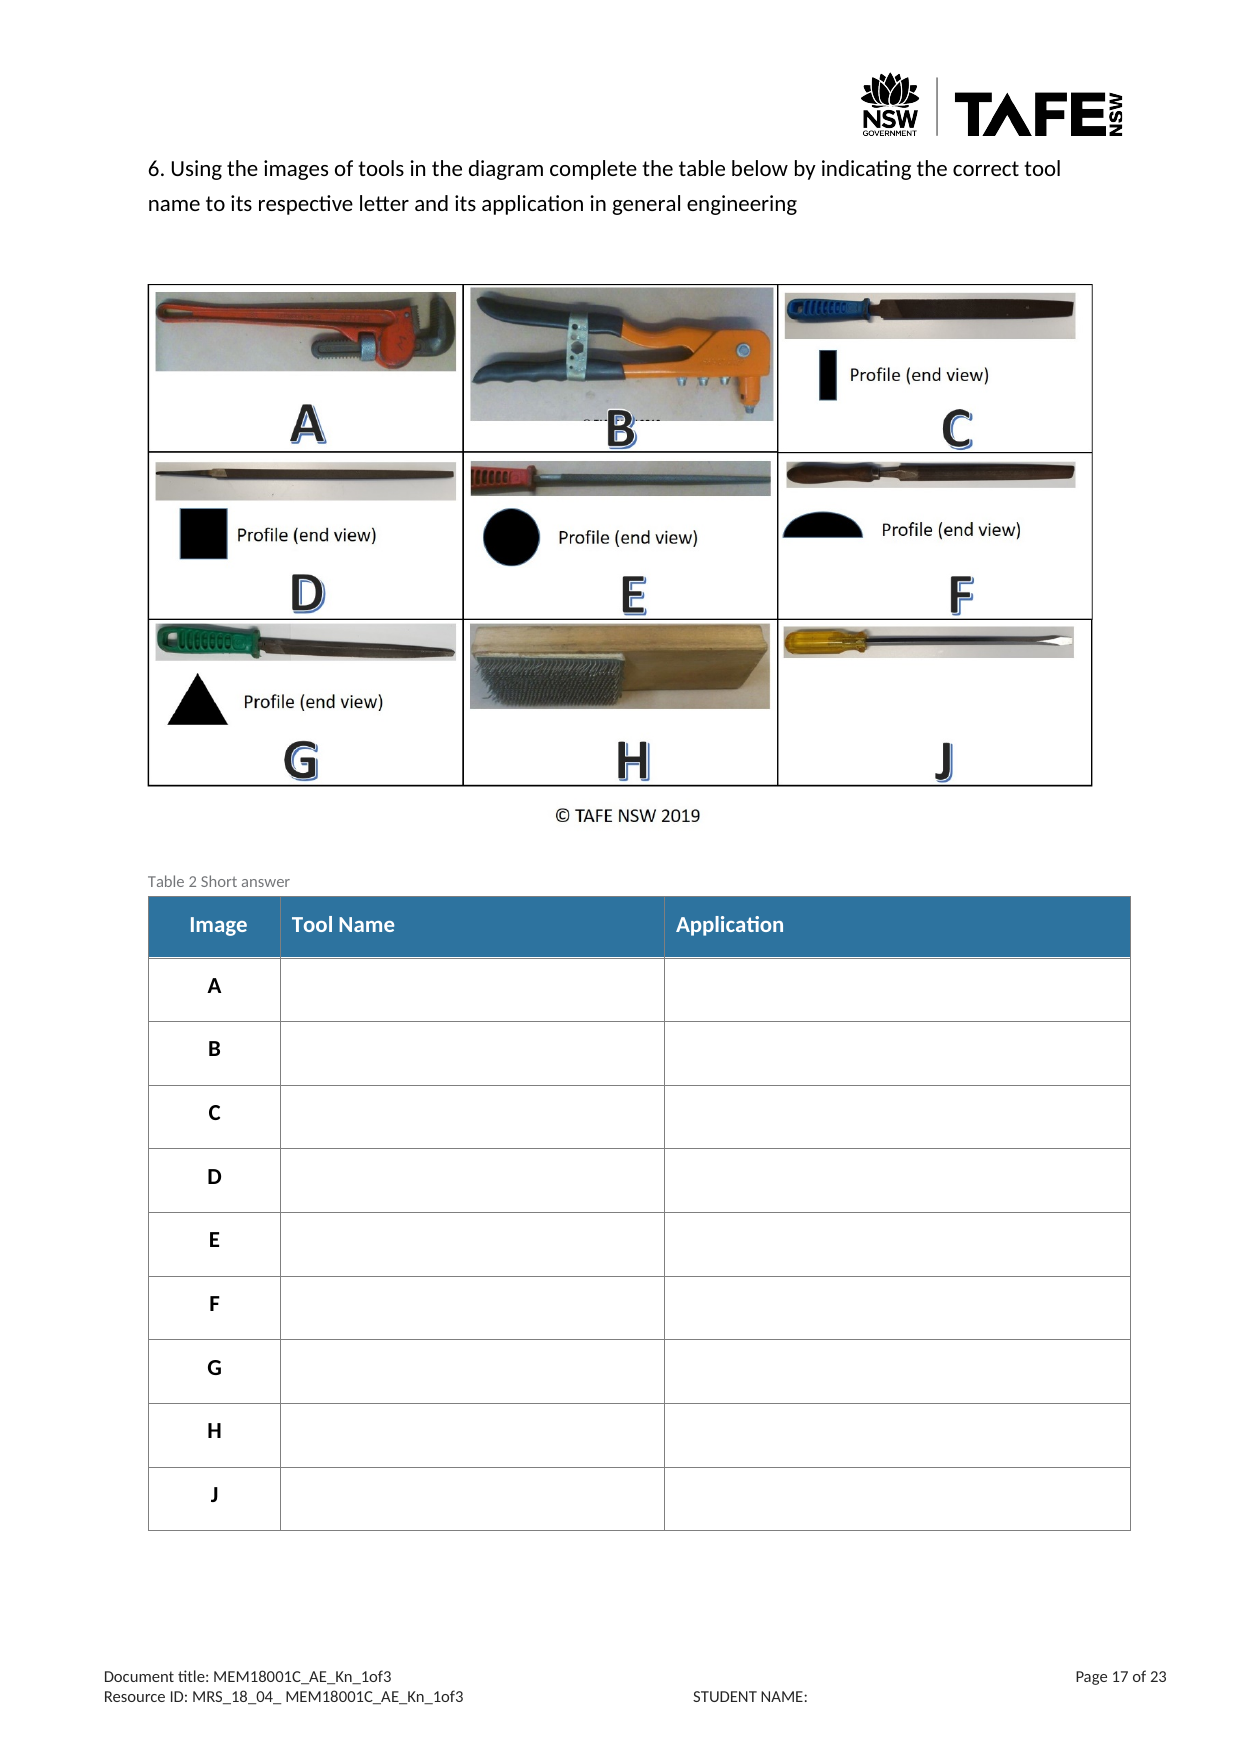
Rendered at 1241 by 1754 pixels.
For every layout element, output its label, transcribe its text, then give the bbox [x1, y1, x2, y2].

table_cell F [149, 1277, 280, 1339]
text 6. Using the images of tools in the diagram complete the table below by indicating the correct tool name to its respective letter and its application in general engineering [148, 154, 1092, 217]
table_cell J [149, 1468, 280, 1530]
table_cell [665, 1404, 1130, 1467]
table_cell [665, 1468, 1130, 1530]
table_cell [665, 1022, 1130, 1085]
table_header Image [149, 897, 280, 957]
text Table 2 Short answer [148, 871, 1092, 891]
table_cell [281, 1404, 664, 1467]
table_cell [665, 959, 1130, 1021]
table_cell [281, 1277, 664, 1339]
table_cell E [149, 1213, 280, 1276]
table_header Tool Name [281, 897, 664, 957]
table_cell [281, 1086, 664, 1148]
table_cell [665, 1277, 1130, 1339]
picture [147, 284, 1093, 839]
table_cell [281, 959, 664, 1021]
picture [861, 71, 1123, 137]
table_cell H [149, 1404, 280, 1467]
table_header Application [665, 897, 1130, 957]
table_cell [665, 1213, 1130, 1276]
table_cell D [149, 1149, 280, 1212]
table_cell [281, 1468, 664, 1530]
table_cell [665, 1086, 1130, 1148]
table_cell C [149, 1086, 280, 1148]
table_cell G [149, 1340, 280, 1403]
table_cell B [149, 1022, 280, 1085]
table_cell [281, 1022, 664, 1085]
table_cell [281, 1149, 664, 1212]
table_cell [281, 1340, 664, 1403]
table_cell [665, 1149, 1130, 1212]
table_cell [281, 1213, 664, 1276]
table_cell [665, 1340, 1130, 1403]
table_cell A [149, 959, 280, 1021]
